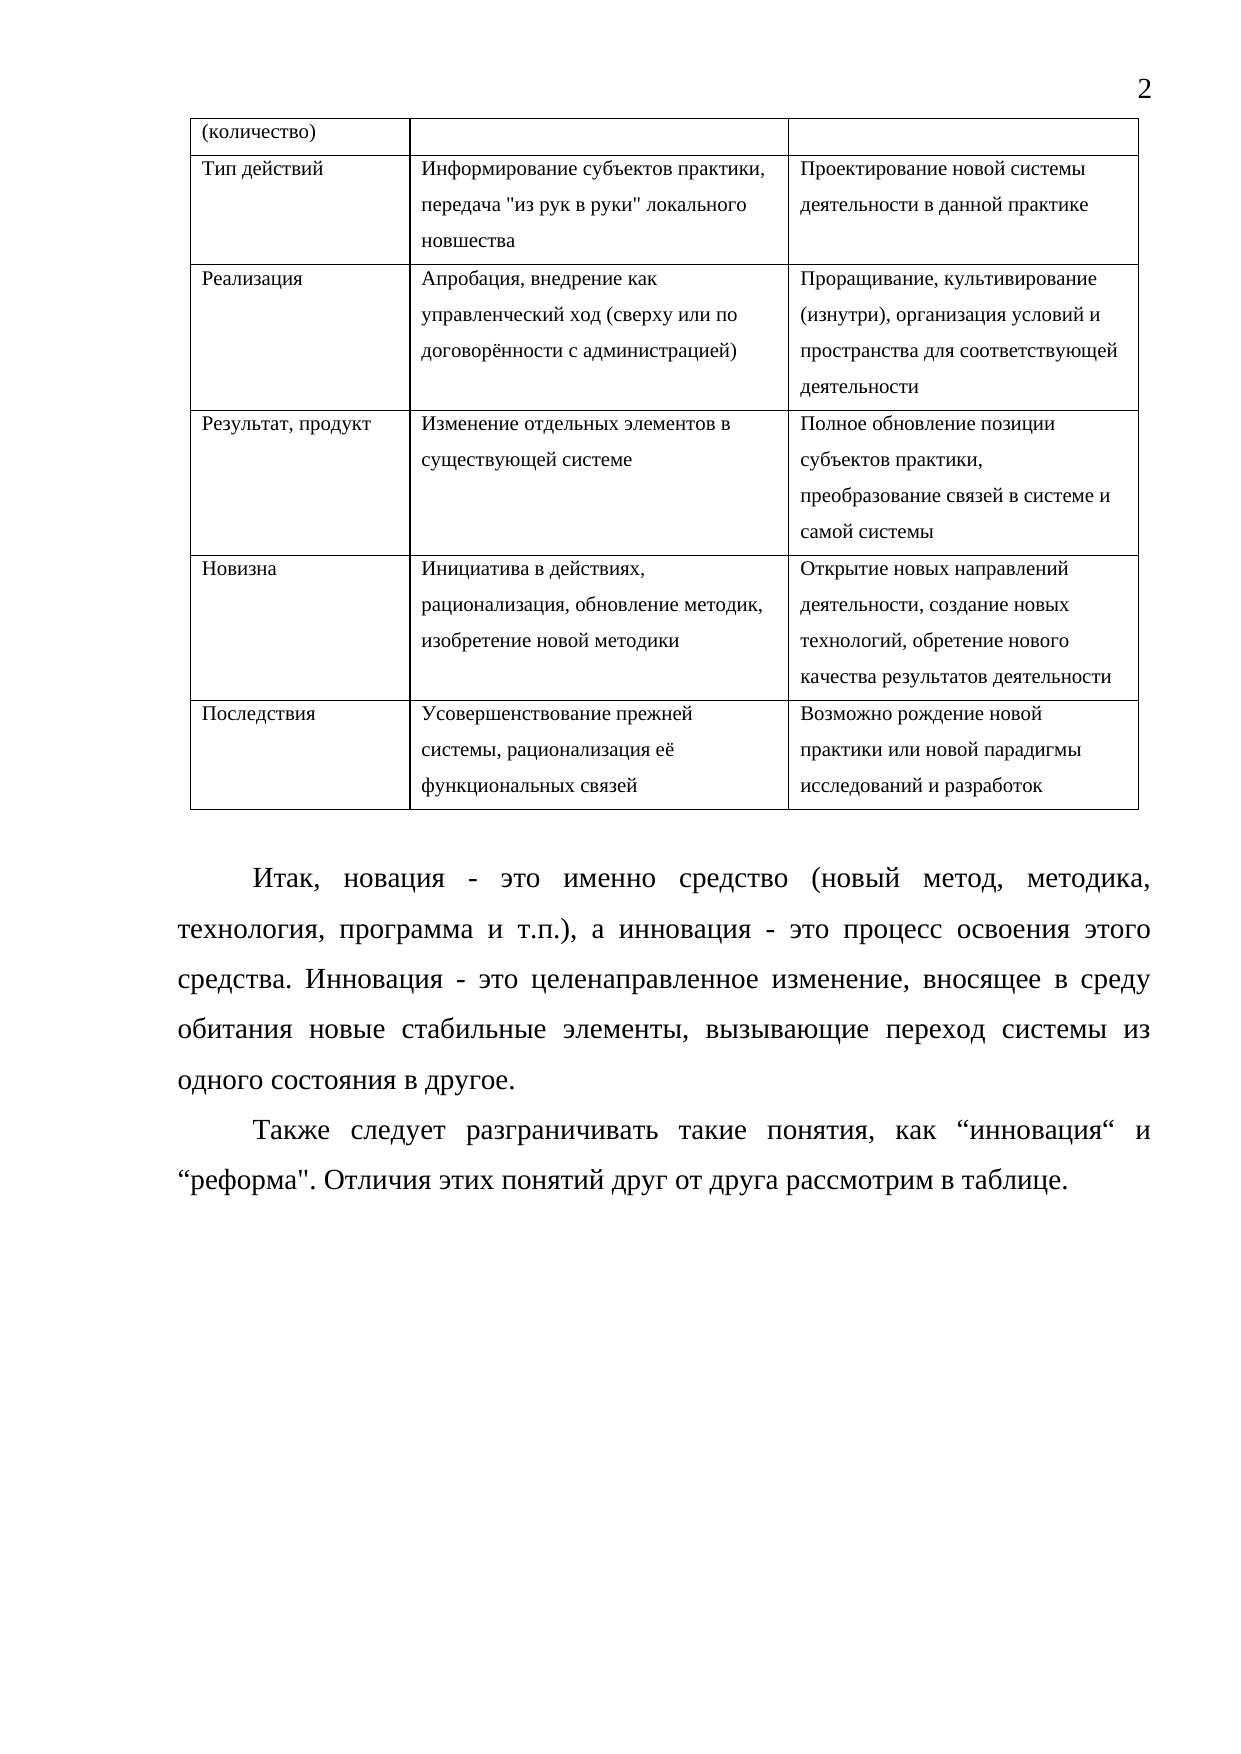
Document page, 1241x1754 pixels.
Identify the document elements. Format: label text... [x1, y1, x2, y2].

table_cell Информирование субъектов практики, передача "из рук в руки" локального новшества [411, 156, 788, 264]
table_cell Открытие новых направлений деятельности, создание новых технологий, обретение нового качества результатов деятельности [789, 556, 1138, 700]
table_cell Реализация [191, 265, 409, 409]
text Итак, новация - это именно средство (новый метод, методика, технология, программа и т.п.), а инновация - это процесс освоения этого средства. Инновация - это целенаправленное изменение, вносящее в среду обитания новые стабильные элементы, вызывающие переход системы из одного состояния в другое. [177, 861, 1152, 1095]
table_cell Результат, продукт [191, 411, 409, 555]
table_cell Полное обновление позиции субъектов практики, преобразование связей в системе и самой системы [789, 411, 1138, 555]
text Также следует разграничивать такие понятия, как “инновация“ и “реформа". Отличия этих понятий друг от друга рассмотрим в таблице. [177, 1112, 1152, 1196]
table_cell Инициатива в действиях, рационализация, обновление методик, изобретение новой методики [411, 556, 788, 700]
table_cell Апробация, внедрение как управленческий ход (сверху или по договорённости с администрацией) [411, 265, 788, 409]
table_cell Изменение отдельных элементов в существующей системе [411, 411, 788, 555]
table_cell Проектирование новой системы деятельности в данной практике [789, 156, 1138, 264]
table_cell Новизна [191, 556, 409, 700]
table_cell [191, 119, 409, 155]
table_cell Усовершенствование прежней системы, рационализация её функциональных связей [411, 701, 788, 809]
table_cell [411, 119, 788, 155]
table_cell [789, 119, 1138, 155]
table_cell Возможно рождение новой практики или новой парадигмы исследований и разработок [789, 701, 1138, 809]
table_cell Тип действий [191, 156, 409, 264]
table_cell Последствия [191, 701, 409, 809]
table_cell Проращивание, культивирование (изнутри), организация условий и пространства для соответствующей деятельности [789, 265, 1138, 409]
